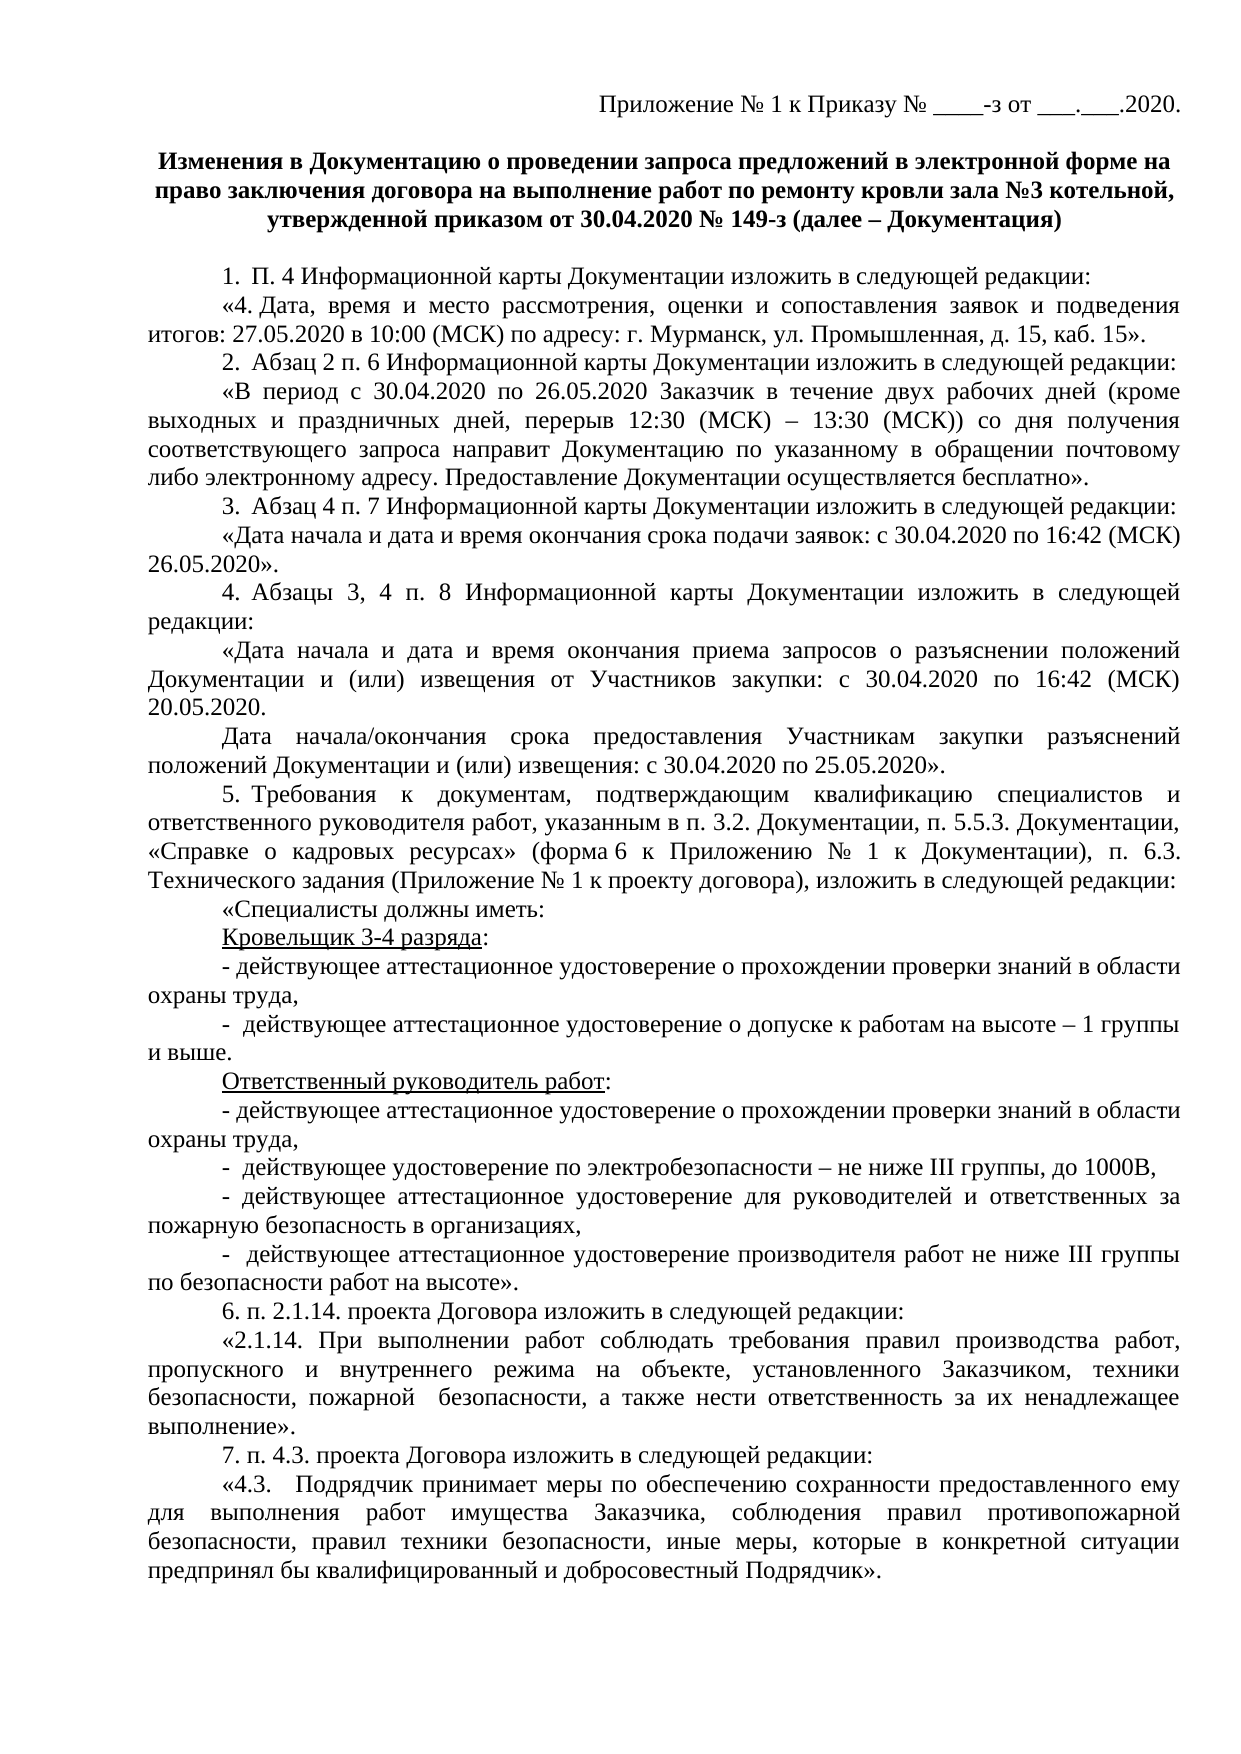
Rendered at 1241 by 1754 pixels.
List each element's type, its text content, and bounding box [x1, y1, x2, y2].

text Изменения в Документацию о проведении запроса предложений в электронной форме на право заключения договора на выполнение работ по ремонту кровли зала №3 котельной, утвержденной приказом от 30.04.2020 № 149-з (далее – Документация) [148, 146, 1181, 232]
text - действующее аттестационное удостоверение о прохождении проверки знаний в области охраны труда, [148, 1095, 1181, 1152]
text 6. п. 2.1.14. проекта Договора изложить в следующей редакции: [148, 1296, 1181, 1325]
text - действующее аттестационное удостоверение о допуске к работам на высоте – 1 группы и выше. [148, 1009, 1181, 1066]
text Приложение № 1 к Приказу № ____-з от ___.___.2020. [148, 89, 1181, 117]
list Требования к документам, подтверждающим квалификацию специалистов и ответственного руководителя работ, указанным в п. 3.2. Документации, п. 5.5.3. Документации, «Справке о кадровых ресурсах» (форма 6 к Приложению № 1 к Документации), п. 6.3. Технического задания (Приложение № 1 к проекту договора), изложить в следующей редакции: [148, 779, 1181, 894]
text «В период с 30.04.2020 по 26.05.2020 Заказчик в течение двух рабочих дней (кроме выходных и праздничных дней, перерыв 12:30 (МСК) – 13:30 (МСК)) со дня получения соответствующего запроса направит Документацию по указанному в обращении почтовому либо электронному адресу. Предоставление Документации осуществляется бесплатно». [148, 376, 1181, 491]
list Абзац 4 п. 7 Информационной карты Документации изложить в следующей редакции: [148, 491, 1181, 520]
text Дата начала/окончания срока предоставления Участникам закупки разъяснений положений Документации и (или) извещения: с 30.04.2020 по 25.05.2020». [148, 721, 1181, 779]
text Ответственный руководитель работ: [148, 1066, 1181, 1095]
list Абзацы 3, 4 п. 8 Информационной карты Документации изложить в следующей редакции: [148, 577, 1181, 635]
list П. 4 Информационной карты Документации изложить в следующей редакции: [148, 261, 1181, 290]
text - действующее удостоверение по электробезопасности – не ниже III группы, до 1000В, [148, 1152, 1181, 1181]
list Абзац 2 п. 6 Информационной карты Документации изложить в следующей редакции: [148, 347, 1181, 376]
text Кровельщик 3-4 разряда: [148, 922, 1181, 951]
text «2.1.14. При выполнении работ соблюдать требования правил производства работ, пропускного и внутреннего режима на объекте, установленного Заказчиком, техники безопасности, пожарной безопасности, а также нести ответственность за их ненадлежащее выполнение». [148, 1325, 1181, 1440]
text «Дата начала и дата и время окончания приема запросов о разъяснении положений Документации и (или) извещения от Участников закупки: с 30.04.2020 по 16:42 (МСК) 20.05.2020. [148, 635, 1181, 721]
text - действующее аттестационное удостоверение для руководителей и ответственных за пожарную безопасность в организациях, [148, 1181, 1181, 1239]
text «4.3. Подрядчик принимает меры по обеспечению сохранности предоставленного ему для выполнения работ имущества Заказчика, соблюдения правил противопожарной безопасности, правил техники безопасности, иные меры, которые в конкретной ситуации предпринял бы квалифицированный и добросовестный Подрядчик». [148, 1469, 1181, 1584]
text 7. п. 4.3. проекта Договора изложить в следующей редакции: [148, 1440, 1181, 1469]
text - действующее аттестационное удостоверение о прохождении проверки знаний в области охраны труда, [148, 951, 1181, 1009]
text «4. Дата, время и место рассмотрения, оценки и сопоставления заявок и подведения итогов: 27.05.2020 в 10:00 (МСК) по адресу: г. Мурманск, ул. Промышленная, д. 15, каб. 15». [148, 290, 1181, 347]
text «Специалисты должны иметь: [148, 894, 1181, 922]
text «Дата начала и дата и время окончания срока подачи заявок: с 30.04.2020 по 16:42 (МСК) 26.05.2020». [148, 520, 1181, 577]
text - действующее аттестационное удостоверение производителя работ не ниже III группы по безопасности работ на высоте». [148, 1239, 1181, 1296]
